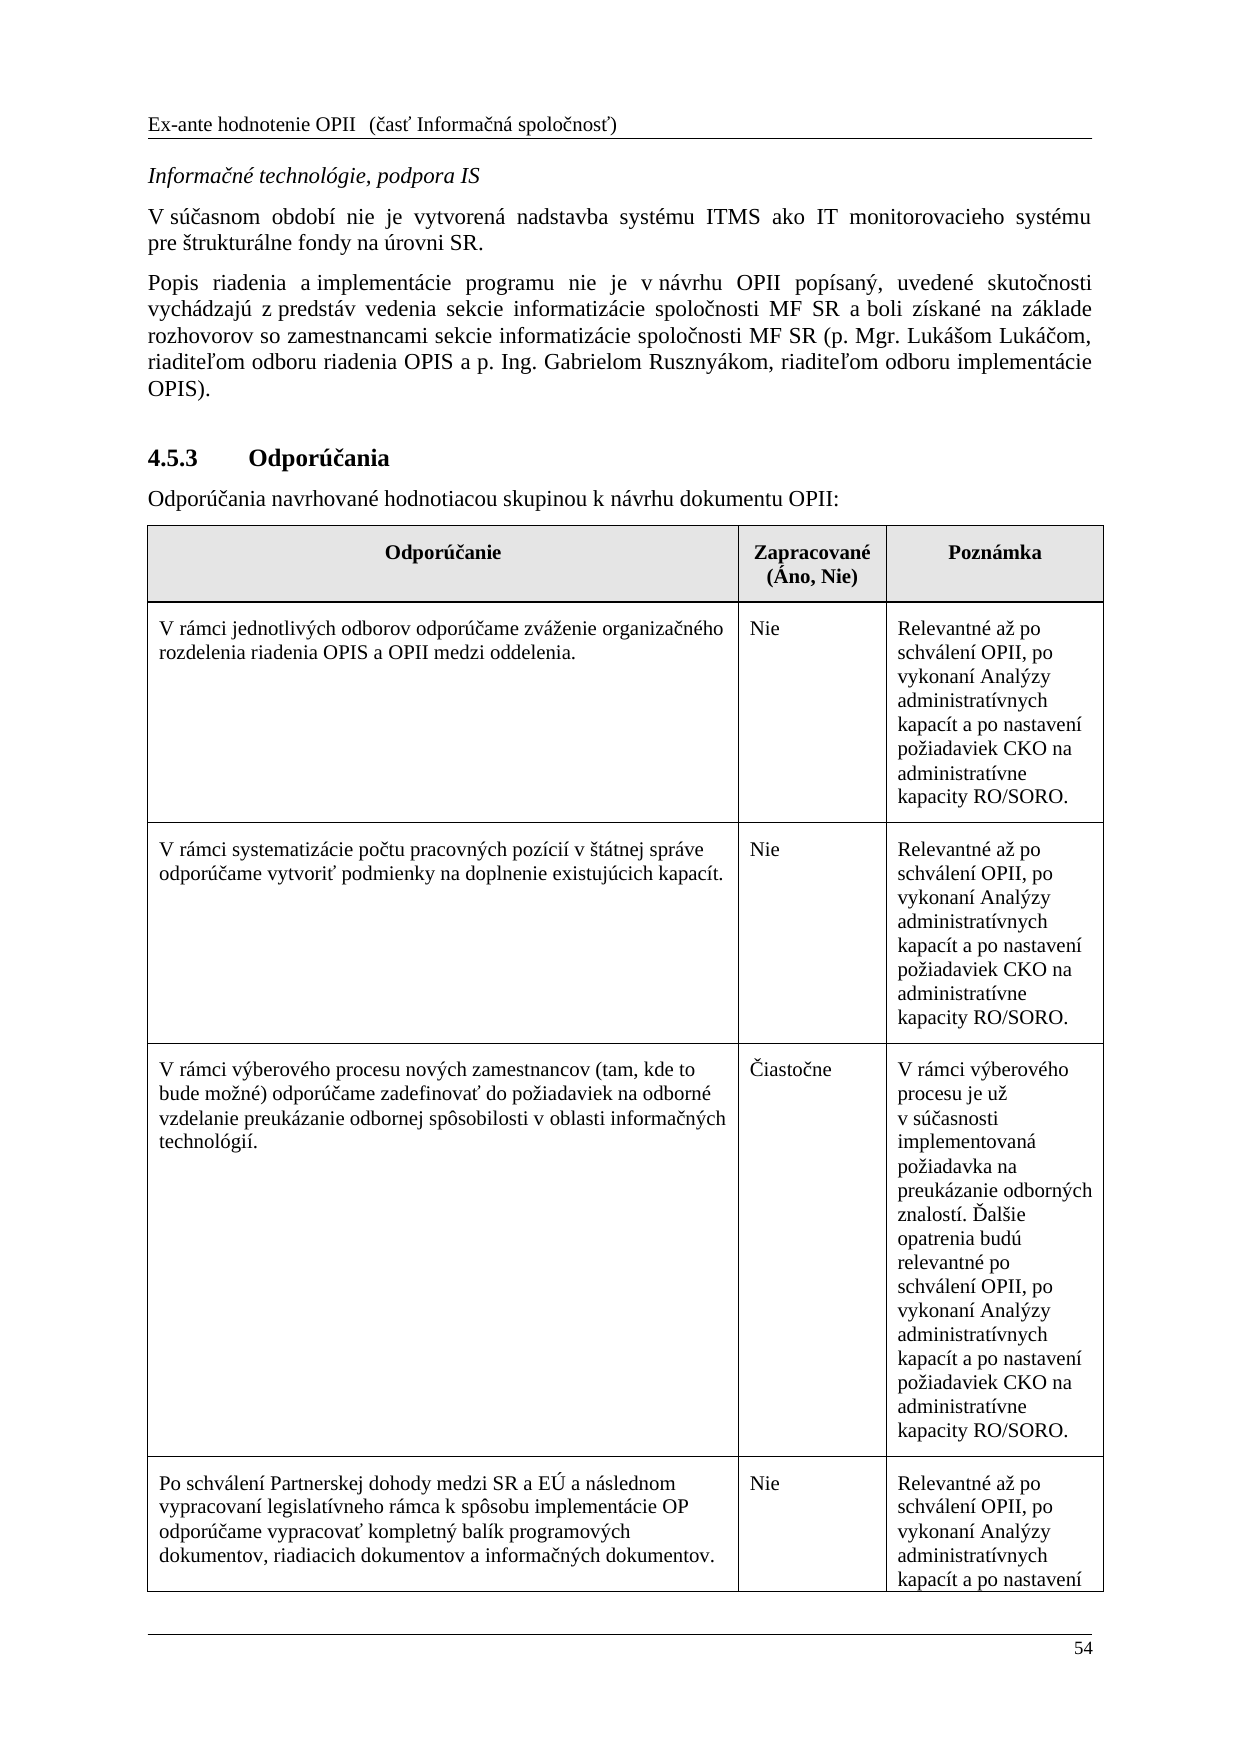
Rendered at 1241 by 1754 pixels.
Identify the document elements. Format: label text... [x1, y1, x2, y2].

text V súčasnom období nie je vytvorená nadstavba systému ITMS ako IT monitorovacieho systému pre štrukturálne fondy na úrovni SR. [148, 203, 1092, 256]
table_cell Nie [739, 823, 886, 1043]
text Popis riadenia a implementácie programu nie je v návrhu OPII popísaný, uvedené skutočnosti vychádzajú z predstáv vedenia sekcie informatizácie spoločnosti MF SR a boli získané na základe rozhovorov so zamestnancami sekcie informatizácie spoločnosti MF SR (p. Mgr. Lukášom Lukáčom, riaditeľom odboru riadenia OPIS a p. Ing. Gabrielom Rusznyákom, riaditeľom odboru implementácie OPIS). [148, 269, 1092, 401]
table_cell Relevantné až po schválení OPII, po vykonaní Analýzy administratívnych kapacít a po nastavení požiadaviek CKO na administratívne kapacity RO/SORO. [887, 823, 1103, 1043]
list Odporúčania navrhované hodnotiacou skupinou k návrhu dokumentu OPII: [148, 485, 1092, 512]
subtitle Odporúčania [148, 443, 1092, 472]
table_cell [887, 1457, 1103, 1591]
table_cell Relevantné až po schválení OPII, po vykonaní Analýzy administratívnych kapacít a po nastavení požiadaviek CKO na administratívne kapacity RO/SORO. [887, 603, 1103, 822]
table_cell V rámci systematizácie počtu pracovných pozícií v štátnej správe odporúčame vytvoriť podmienky na doplnenie existujúcich kapacít. [148, 823, 738, 1043]
table_cell V rámci výberového procesu je už v súčasnosti implementovaná požiadavka na preukázanie odborných znalostí. Ďalšie opatrenia budú relevantné po schválení OPII, po vykonaní Analýzy administratívnych kapacít a po nastavení požiadaviek CKO na administratívne kapacity RO/SORO. [887, 1044, 1103, 1456]
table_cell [148, 1457, 738, 1591]
table_cell Čiastočne [739, 1044, 886, 1456]
table_header Zapracované (Áno, Nie) [739, 526, 886, 601]
table_cell Nie [739, 1457, 886, 1591]
subtitle Informačné technológie, podpora IS [148, 162, 1092, 189]
table_cell V rámci jednotlivých odborov odporúčame zváženie organizačného rozdelenia riadenia OPIS a OPII medzi oddelenia. [148, 603, 738, 822]
table_header Odporúčanie [148, 526, 738, 601]
table_cell V rámci výberového procesu nových zamestnancov (tam, kde to bude možné) odporúčame zadefinovať do požiadaviek na odborné vzdelanie preukázanie odbornej spôsobilosti v oblasti informačných technológií. [148, 1044, 738, 1456]
table_cell Nie [739, 603, 886, 822]
table_header Poznámka [887, 526, 1103, 601]
